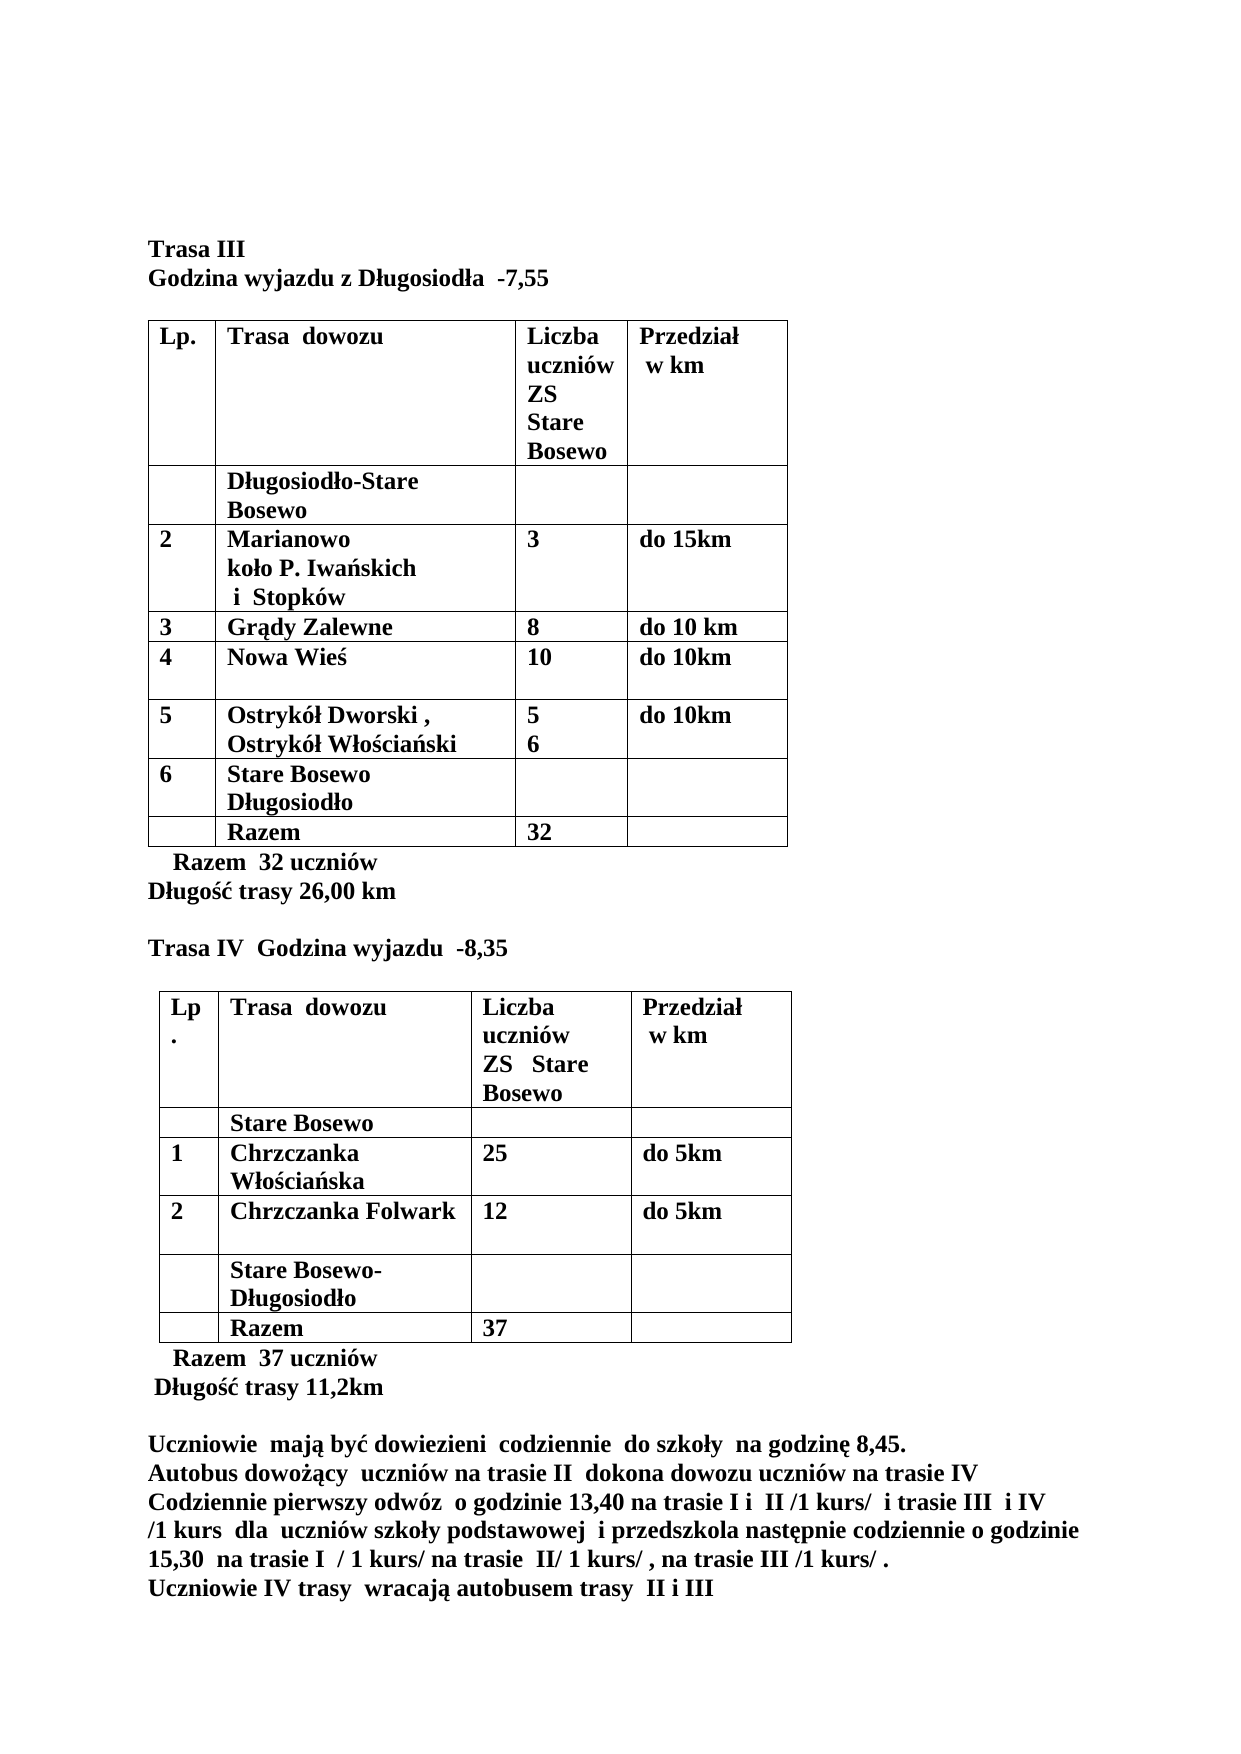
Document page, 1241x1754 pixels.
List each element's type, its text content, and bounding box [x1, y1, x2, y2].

table_cell [472, 1255, 631, 1312]
table_cell Grądy Zalewne [216, 612, 515, 641]
table_cell [160, 1108, 218, 1137]
table_header Przedział w km [632, 992, 791, 1107]
table_cell 25 [472, 1138, 631, 1195]
text Długość trasy 11,2km [148, 1372, 1093, 1401]
table_cell [628, 466, 787, 523]
table_cell [149, 817, 215, 846]
table_header Liczba uczniów ZS Stare Bosewo [472, 992, 631, 1107]
table_cell Razem [216, 817, 515, 846]
table_cell [160, 1313, 218, 1342]
table_cell Chrzczanka Folwark [219, 1196, 471, 1254]
table_cell do 10km [628, 642, 787, 699]
table_cell do 10km [628, 700, 787, 758]
table_cell 5 6 [516, 700, 627, 758]
table_cell [632, 1313, 791, 1342]
table_cell [628, 759, 787, 816]
table_cell [160, 1255, 218, 1312]
table_header Lp. [149, 321, 215, 465]
table_cell 12 [472, 1196, 631, 1254]
table_cell Stare Bosewo Długosiodło [216, 759, 515, 816]
table_cell 3 [149, 612, 215, 641]
table_cell 10 [516, 642, 627, 699]
table_cell Chrzczanka Włościańska [219, 1138, 471, 1195]
text Razem 37 uczniów [148, 1343, 1093, 1372]
text Godzina wyjazdu z Długosiodła -7,55 [148, 263, 1093, 291]
table_cell Stare Bosewo [219, 1108, 471, 1137]
table_cell 32 [516, 817, 627, 846]
text Trasa III [148, 234, 1093, 263]
table_cell Stare Bosewo- Długosiodło [219, 1255, 471, 1312]
table_cell 4 [149, 642, 215, 699]
table_cell Nowa Wieś [216, 642, 515, 699]
table_cell 2 [160, 1196, 218, 1254]
table_header Lp. [160, 992, 218, 1107]
table_cell 37 [472, 1313, 631, 1342]
text Uczniowie mają być dowiezieni codziennie do szkoły na godzinę 8,45. [148, 1429, 1093, 1458]
table_cell Długosiodło-Stare Bosewo [216, 466, 515, 523]
text Trasa IV Godzina wyjazdu -8,35 [148, 933, 1093, 962]
table_cell [632, 1255, 791, 1312]
table_cell 3 [516, 525, 627, 611]
text Razem 32 uczniów [148, 847, 1093, 876]
text Uczniowie IV trasy wracają autobusem trasy II i III [148, 1573, 1093, 1602]
table_cell [632, 1108, 791, 1137]
text Długość trasy [148, 876, 1093, 904]
table_cell 1 [160, 1138, 218, 1195]
table_cell do 15km [628, 525, 787, 611]
table_cell Marianowo koło P. Iwańskich i Stopków [216, 525, 515, 611]
table_header Trasa dowozu [216, 321, 515, 465]
table_cell [628, 817, 787, 846]
table_cell do 5km [632, 1196, 791, 1254]
table_cell [516, 466, 627, 523]
table_cell [516, 759, 627, 816]
table_header Trasa dowozu [219, 992, 471, 1107]
table_cell Ostrykół Dworski , Ostrykół Włościański [216, 700, 515, 758]
table_cell 2 [149, 525, 215, 611]
text Codziennie pierwszy odwóz o godzinie 13,40 na trasie I i II /1 kurs/ i trasie III i IV [148, 1487, 1093, 1516]
table_cell 5 [149, 700, 215, 758]
table_header Przedział w km [628, 321, 787, 465]
table_cell 8 [516, 612, 627, 641]
text /1 kurs dla uczniów szkoły podstawowej i przedszkola następnie codziennie o godzinie 15,30 na trasie I / 1 kurs/ na trasie II/ 1 kurs/ , na trasie III /1 kurs/ . [148, 1516, 1093, 1573]
table_cell do 5km [632, 1138, 791, 1195]
table_cell [472, 1108, 631, 1137]
table_cell 6 [149, 759, 215, 816]
table_cell Razem [219, 1313, 471, 1342]
table_header Liczba uczniów ZS Stare Bosewo [516, 321, 627, 465]
table_cell [149, 466, 215, 523]
text Autobus dowożący uczniów na trasie II dokona dowozu uczniów na trasie IV [148, 1458, 1093, 1487]
table_cell do [628, 612, 787, 641]
